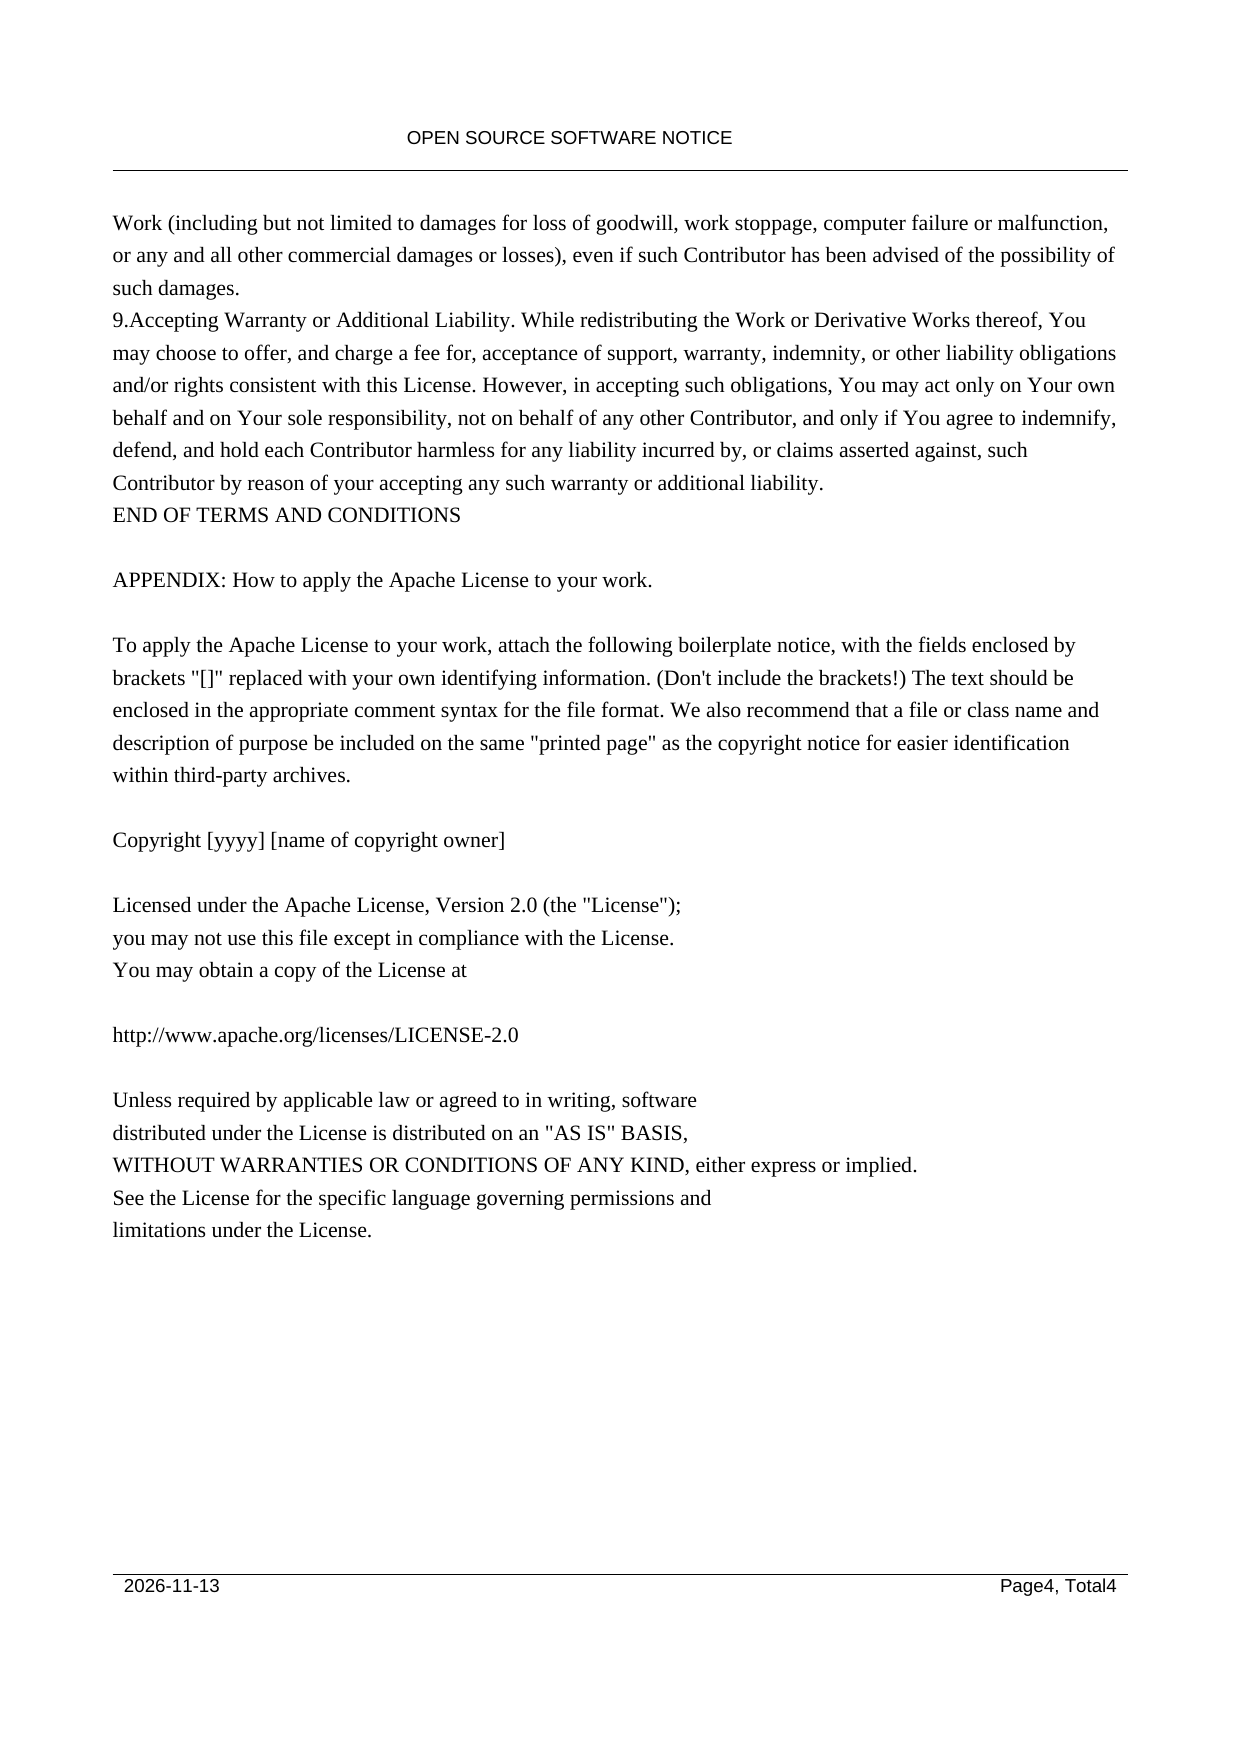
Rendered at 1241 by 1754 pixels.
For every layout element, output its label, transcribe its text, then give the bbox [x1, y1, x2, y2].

text END OF TERMS AND CONDITIONS [112, 499, 1128, 531]
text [112, 206, 1128, 304]
text limitations under the License. [112, 1214, 1128, 1246]
text distributed under the License is distributed on an "AS IS" BASIS, [112, 1116, 1128, 1149]
text To apply the Apache License to your work, attach the following boilerplate notice, with the fields enclosed by brackets "[]" replaced with your own identifying information. (Don't include the brackets!) The text should be enclosed in the appropriate comment syntax for the file format. We also recommend that a file or class name and description of purpose be included on the same "printed page" as the copyright notice for easier identification within third-party archives. [112, 629, 1128, 791]
text APPENDIX: How to apply the Apache License to your work. [112, 564, 1128, 596]
text Copyright [yyyy] [name of copyright owner] [112, 824, 1128, 856]
text http://www.apache.org/licenses/LICENSE-2.0 [112, 1019, 1128, 1051]
text See the License for the specific language governing permissions and [112, 1181, 1128, 1214]
text Unless required by applicable law or agreed to in writing, software [112, 1084, 1128, 1116]
text 9.Accepting Warranty or Additional Liability. While redistributing the Work or Derivative Works thereof, You may choose to offer, and charge a fee for, acceptance of support, warranty, indemnity, or other liability obligations and/or rights consistent with this License. However, in accepting such obligations, You may act only on Your own behalf and on Your sole responsibility, not on behalf of any other Contributor, and only if You agree to indemnify, defend, and hold each Contributor harmless for any liability incurred by, or claims asserted against, such Contributor by reason of your accepting any such warranty or additional liability. [112, 304, 1128, 499]
text You may obtain a copy of the License at [112, 954, 1128, 986]
text WITHOUT WARRANTIES OR CONDITIONS OF ANY KIND, either express or implied. [112, 1149, 1128, 1181]
text you may not use this file except in compliance with the License. [112, 921, 1128, 954]
text Licensed under the Apache License, Version 2.0 (the "License"); [112, 889, 1128, 921]
